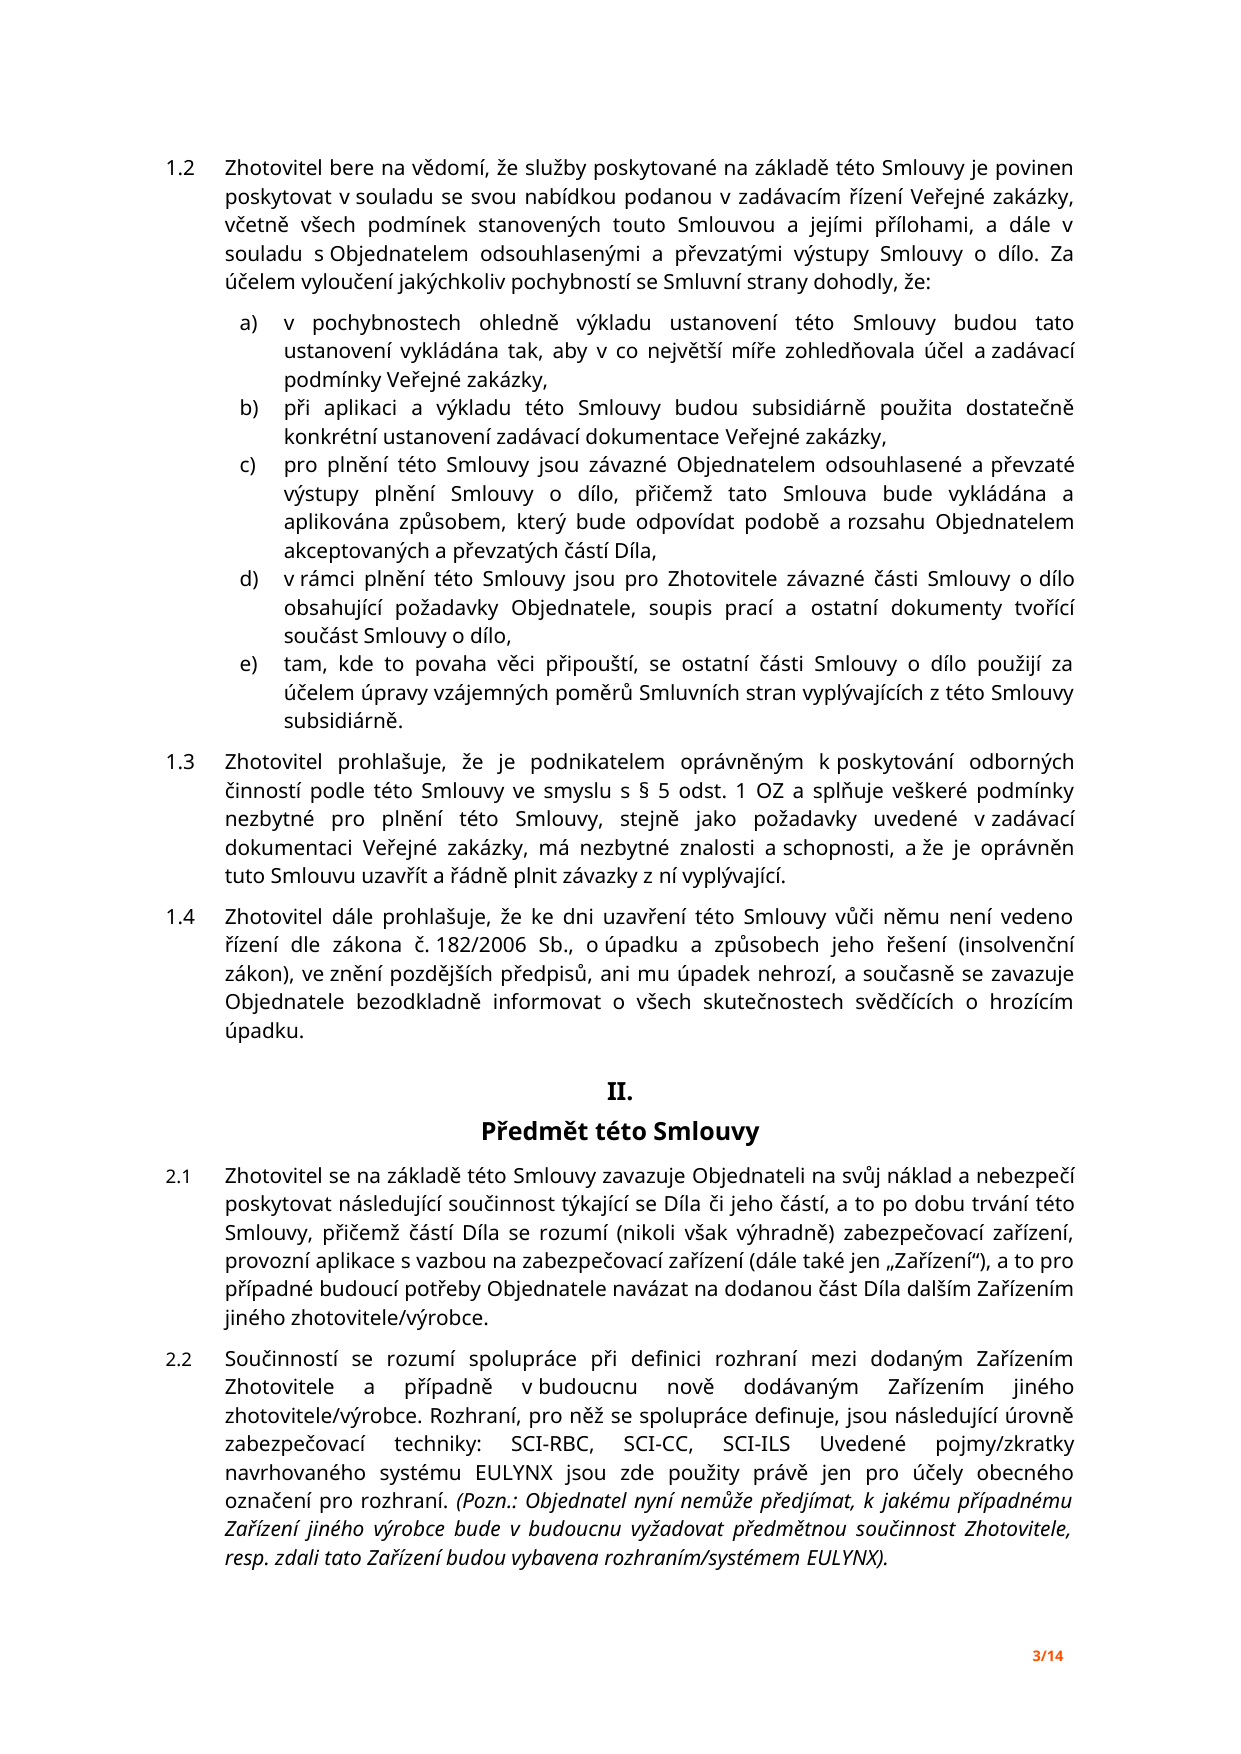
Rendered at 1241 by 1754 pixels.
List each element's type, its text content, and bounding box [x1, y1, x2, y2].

list Zhotovitel dále prohlašuje, že ke dni uzavření této Smlouvy vůči němu není vedeno řízení dle zákona č. 182/2006 Sb., o úpadku a způsobech jeho řešení (insolvenční zákon), ve znění pozdějších předpisů, ani mu úpadek nehrozí, a současně se zavazuje Objednatele bezodkladně informovat o všech skutečnostech svědčících o hrozícím úpadku. [165, 902, 1075, 1044]
text II. Předmět této Smlouvy [165, 1069, 1075, 1148]
list v pochybnostech ohledně výkladu ustanovení této Smlouvy budou tato ustanovení vykládána tak, aby v co největší míře zohledňovala účel a zadávací podmínky Veřejné zakázky, [239, 308, 1075, 393]
list při aplikaci a výkladu této Smlouvy budou subsidiárně použita dostatečně konkrétní ustanovení zadávací dokumentace Veřejné zakázky, [239, 393, 1075, 450]
list v rámci plnění této Smlouvy jsou pro Zhotovitele závazné části Smlouvy o dílo obsahující požadavky Objednatele, soupis prací a ostatní dokumenty tvořící součást Smlouvy o dílo, [239, 564, 1075, 649]
list Zhotovitel bere na vědomí, že služby poskytované na základě této Smlouvy je povinen poskytovat v souladu se svou nabídkou podanou v zadávacím řízení Veřejné zakázky, včetně všech podmínek stanovených touto Smlouvou a jejími přílohami, a dále v souladu s Objednatelem odsouhlasenými a převzatými výstupy Smlouvy o dílo. Za účelem vyloučení jakýchkoliv pochybností se Smluvní strany dohodly, že: [165, 153, 1075, 296]
list Součinností se rozumí spolupráce při definici rozhraní mezi dodaným Zařízením Zhotovitele a případně v budoucnu nově dodávaným Zařízením jiného zhotovitele/výrobce. Rozhraní, pro něž se spolupráce definuje, jsou následující úrovně zabezpečovací techniky: SCI-RBC, SCI-CC, SCI-ILS Uvedené pojmy/zkratky navrhovaného systému EULYNX jsou zde použity právě jen pro účely obecného označení pro rozhraní. (Pozn.: Objednatel nyní nemůže předjímat, k jakému případnému Zařízení jiného výrobce bude v budoucnu vyžadovat předmětnou součinnost Zhotovitele, resp. zdali tato Zařízení budou vybavena rozhraním/systémem EULYNX). [165, 1344, 1075, 1571]
list Zhotovitel prohlašuje, že je podnikatelem oprávněným k poskytování odborných činností podle této Smlouvy ve smyslu s § 5 odst. 1 OZ a splňuje veškeré podmínky nezbytné pro plnění této Smlouvy, stejně jako požadavky uvedené v zadávací dokumentaci Veřejné zakázky, má nezbytné znalosti a schopnosti, a že je oprávněn tuto Smlouvu uzavřít a řádně plnit závazky z ní vyplývající. [165, 747, 1075, 889]
list pro plnění této Smlouvy jsou závazné Objednatelem odsouhlasené a převzaté výstupy plnění Smlouvy o dílo, přičemž tato Smlouva bude vykládána a aplikována způsobem, který bude odpovídat podobě a rozsahu Objednatelem akceptovaných a převzatých částí Díla, [239, 450, 1075, 564]
list Zhotovitel se na základě této Smlouvy zavazuje Objednateli na svůj náklad a nebezpečí poskytovat následující součinnost týkající se Díla či jeho částí, a to po dobu trvání této Smlouvy, přičemž částí Díla se rozumí (nikoli však výhradně) zabezpečovací zařízení, provozní aplikace s vazbou na zabezpečovací zařízení (dále také jen „Zařízení“), a to pro případné budoucí potřeby Objednatele navázat na dodanou část Díla dalším Zařízením jiného zhotovitele/výrobce. [165, 1161, 1075, 1331]
list tam, kde to povaha věci připouští, se ostatní části Smlouvy o dílo použijí za účelem úpravy vzájemných poměrů Smluvních stran vyplývajících z této Smlouvy subsidiárně. [239, 649, 1075, 735]
